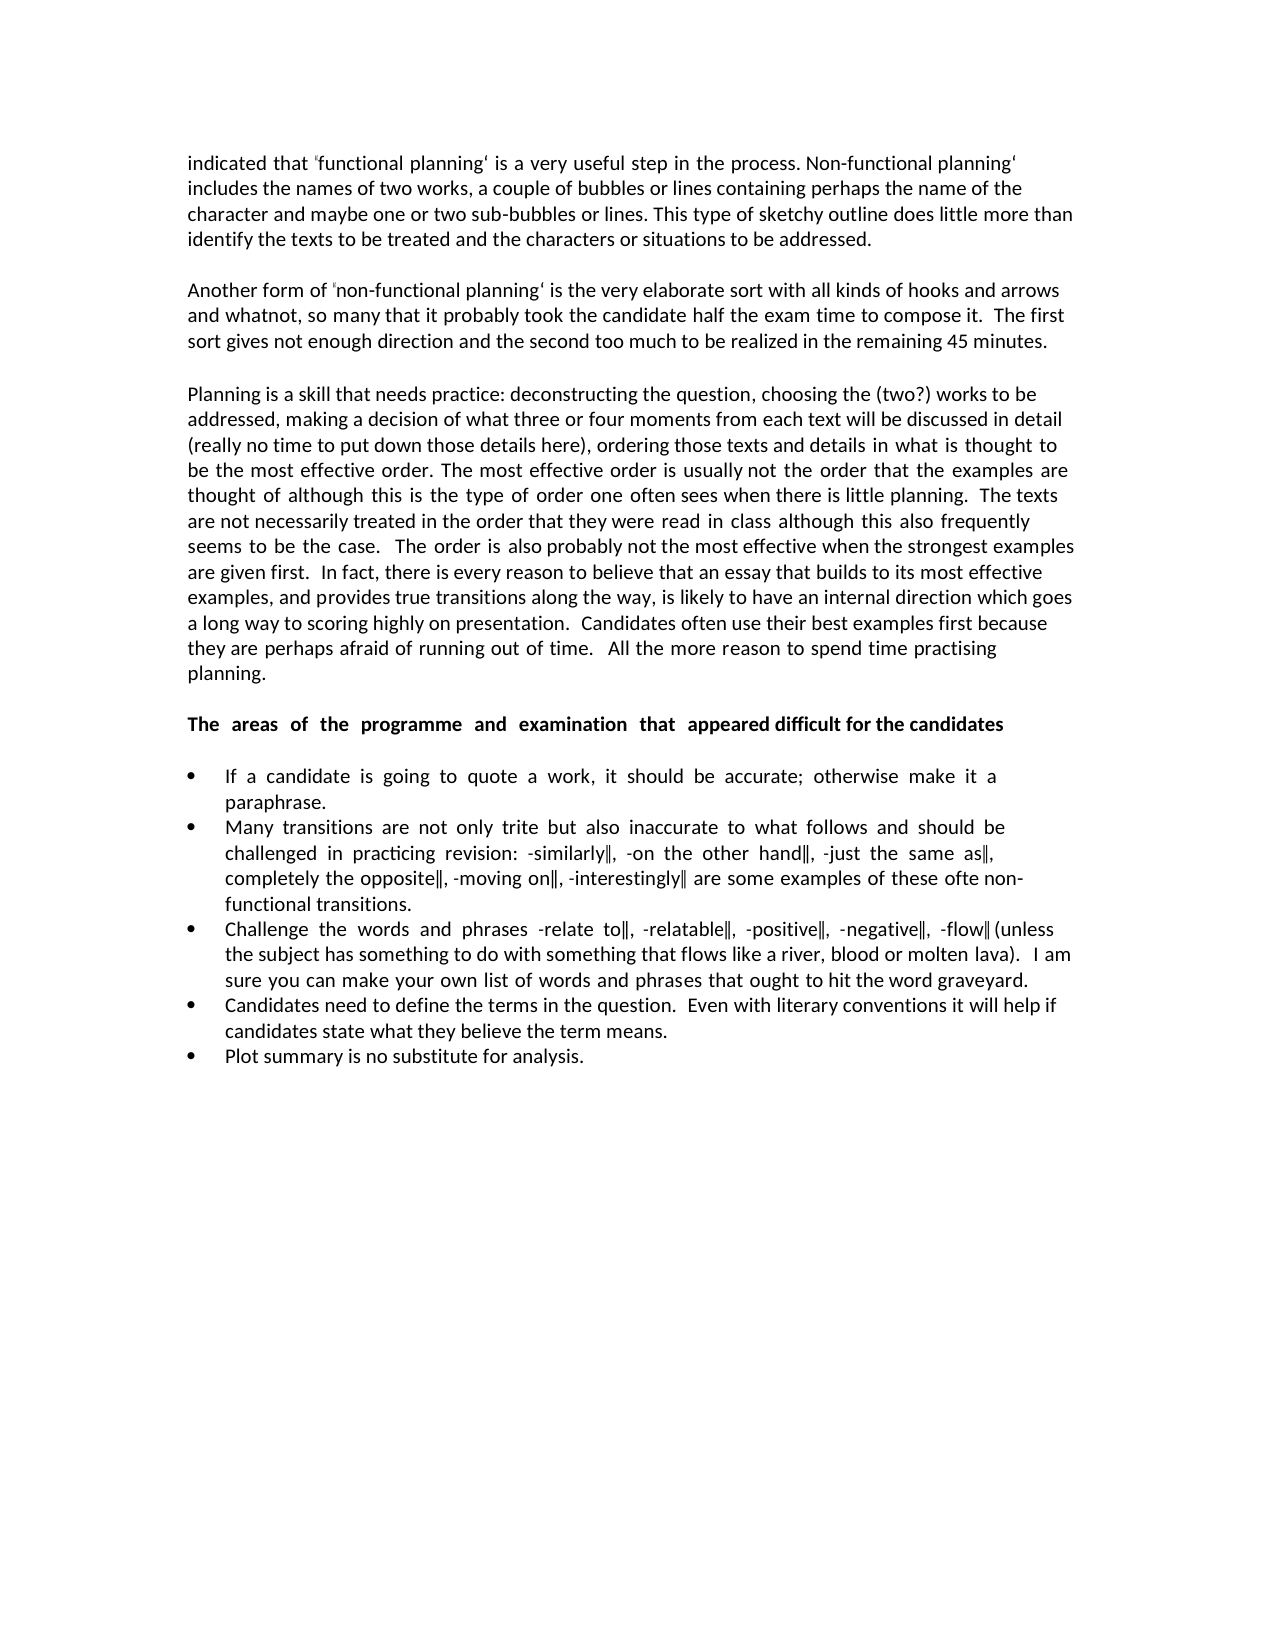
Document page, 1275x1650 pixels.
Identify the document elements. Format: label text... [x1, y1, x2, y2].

list Many transitions are not only trite but also inaccurate to what follows and should be challenged in practicing revision: ―similarly‖, ―on the other hand‖, ―just the same as‖, completely the opposite‖, ―moving on‖, ―interestingly‖ are some examples of these ofte non-functional transitions. [187, 814, 1075, 916]
text Planning is a skill that needs practice: deconstructing the question, choosing the (two?) works to be addressed, making a decision of what three or four moments from each text will be discussed in detail (really no time to put down those details here), ordering those texts and details in what is thought to be the most effective order. The most effective order is usually not the order that the examples are thought of although this is the type of order one often sees when there is little planning. The texts are not necessarily treated in the order that they were read in class although this also frequently seems to be the case. The order is also probably not the most effective when the strongest examples are given first. In fact, there is every reason to believe that an essay that builds to its most effective examples, and provides true transitions along the way, is likely to have an internal direction which goes a long way to scoring highly on presentation. Candidates often use their best examples first because they are perhaps afraid of running out of time. All the more reason to spend time practising planning. [187, 381, 1075, 686]
text Another form of “non-functional planning‘ is the very elaborate sort with all kinds of hooks and arrows and whatnot, so many that it probably took the candidate half the exam time to compose it. The first sort gives not enough direction and the second too much to be realized in the remaining 45 minutes. [187, 277, 1074, 353]
list Plot summary is no substitute for analysis. [187, 1043, 1075, 1069]
list Challenge the words and phrases ―relate to‖, ―relatable‖, ―positive‖, ―negative‖, ―flow‖ (unless the subject has something to do with something that flows like a river, blood or molten lava). I am sure you can make your own list of words and phrases that ought to hit the word graveyard. [187, 916, 1075, 992]
text The areas of the programme and examination that appeared difficult for the candidates [187, 711, 1076, 737]
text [187, 150, 1075, 252]
list Candidates need to define the terms in the question. Even with literary conventions it will help if candidates state what they believe the term means. [187, 992, 1075, 1043]
list If a candidate is going to quote a work, it should be accurate; otherwise make it a paraphrase. [187, 764, 1074, 814]
